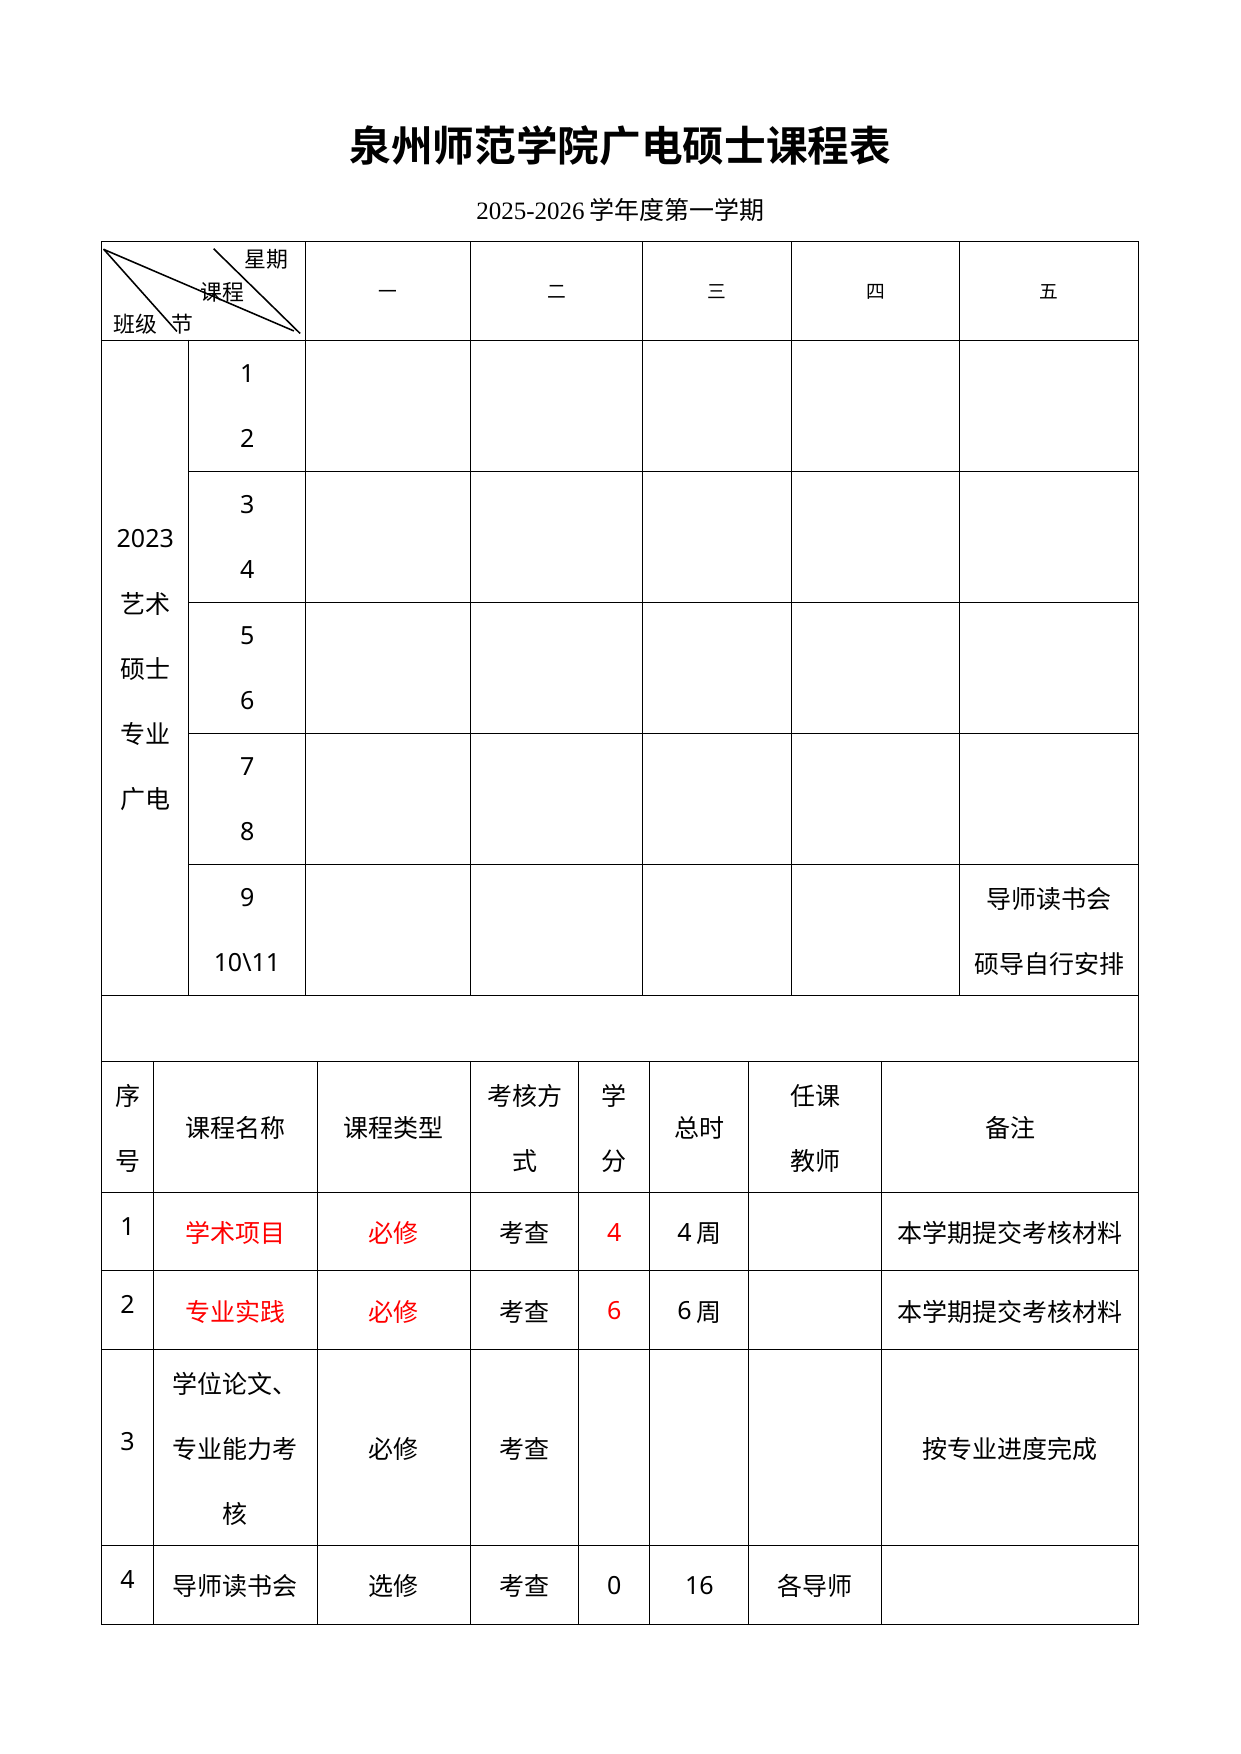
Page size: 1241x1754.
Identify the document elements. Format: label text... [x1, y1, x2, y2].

table_cell 6周 [650, 1271, 748, 1349]
table_cell 学分 [579, 1062, 649, 1192]
table_cell 课程类型 [318, 1062, 470, 1192]
table_cell [471, 341, 642, 471]
table_cell [960, 734, 1138, 864]
table_cell 2023艺术硕士专业 广电 [102, 341, 188, 995]
table_cell [306, 865, 470, 995]
table_cell 序号 [102, 1062, 153, 1192]
table_cell [471, 734, 642, 864]
table_cell 学位论文、专业能力考核 [154, 1350, 317, 1545]
table_cell 0 [579, 1546, 649, 1623]
table_cell [960, 341, 1138, 471]
table_cell 3 [102, 1350, 153, 1545]
table_cell [643, 865, 791, 995]
table_cell 考查 [471, 1271, 578, 1349]
table_header 星期 课程 班级 节 [102, 242, 305, 339]
table_cell [882, 1546, 1138, 1623]
table_cell 课程名称 [154, 1062, 317, 1192]
table_cell 本学期提交考核材料 [882, 1271, 1138, 1349]
table_cell [749, 1193, 881, 1270]
table_cell 必修 [318, 1193, 470, 1270]
table_cell 9 10\11 [189, 865, 305, 995]
table_cell 各导师 [749, 1546, 881, 1623]
table_cell 3 4 [189, 472, 305, 602]
table_cell [960, 603, 1138, 733]
table_cell 导师读书会 [154, 1546, 317, 1623]
table_cell [306, 734, 470, 864]
table_header 一 [306, 242, 470, 339]
table_cell [102, 996, 1138, 1061]
table_cell 专业实践 [154, 1271, 317, 1349]
table_cell 选修 [318, 1546, 470, 1623]
table_cell [960, 472, 1138, 602]
table_cell [579, 1350, 649, 1545]
table_cell [650, 1350, 748, 1545]
table_cell [306, 472, 470, 602]
table_cell 总时 [650, 1062, 748, 1192]
table_cell 1 2 [189, 341, 305, 471]
table_cell 5 6 [189, 603, 305, 733]
table_cell 学术项目 [154, 1193, 317, 1270]
table_cell 考查 [471, 1193, 578, 1270]
text 泉州师范学院广电硕士课程表 [187, 111, 1053, 176]
table_cell [792, 341, 959, 471]
table_cell 6 [579, 1271, 649, 1349]
table_cell 16 [650, 1546, 748, 1623]
table_cell [792, 472, 959, 602]
table_cell [471, 472, 642, 602]
table_cell [471, 865, 642, 995]
table_cell [792, 865, 959, 995]
table_cell [643, 603, 791, 733]
table_cell [749, 1271, 881, 1349]
table_cell 7 8 [189, 734, 305, 864]
table_cell 导师读书会 硕导自行安排 [960, 865, 1138, 995]
table_cell 按专业进度完成 [882, 1350, 1138, 1545]
table_cell 1 [102, 1193, 153, 1270]
table_cell [643, 472, 791, 602]
table_cell 4 [579, 1193, 649, 1270]
table_cell 本学期提交考核材料 [882, 1193, 1138, 1270]
table_cell [749, 1350, 881, 1545]
table_cell 4 [102, 1546, 153, 1623]
table_header 二 [471, 242, 642, 339]
table_cell [643, 734, 791, 864]
text 2025-2026学年度第一学期 [187, 176, 1053, 241]
table_cell 备注 [882, 1062, 1138, 1192]
table_cell 考核方式 [471, 1062, 578, 1192]
table_cell 考查 [471, 1350, 578, 1545]
table_cell 2 [102, 1271, 153, 1349]
table_cell 必修 [318, 1350, 470, 1545]
table_cell 任课 教师 [749, 1062, 881, 1192]
table_cell [306, 603, 470, 733]
table_cell [792, 734, 959, 864]
table_cell [471, 603, 642, 733]
table_cell [792, 603, 959, 733]
table_cell [306, 341, 470, 471]
table_header 五 [960, 242, 1138, 339]
table_cell 4周 [650, 1193, 748, 1270]
table_header 四 [792, 242, 959, 339]
table_header 三 [643, 242, 791, 339]
table_cell 必修 [318, 1271, 470, 1349]
table_cell [643, 341, 791, 471]
table_cell 考查 [471, 1546, 578, 1623]
